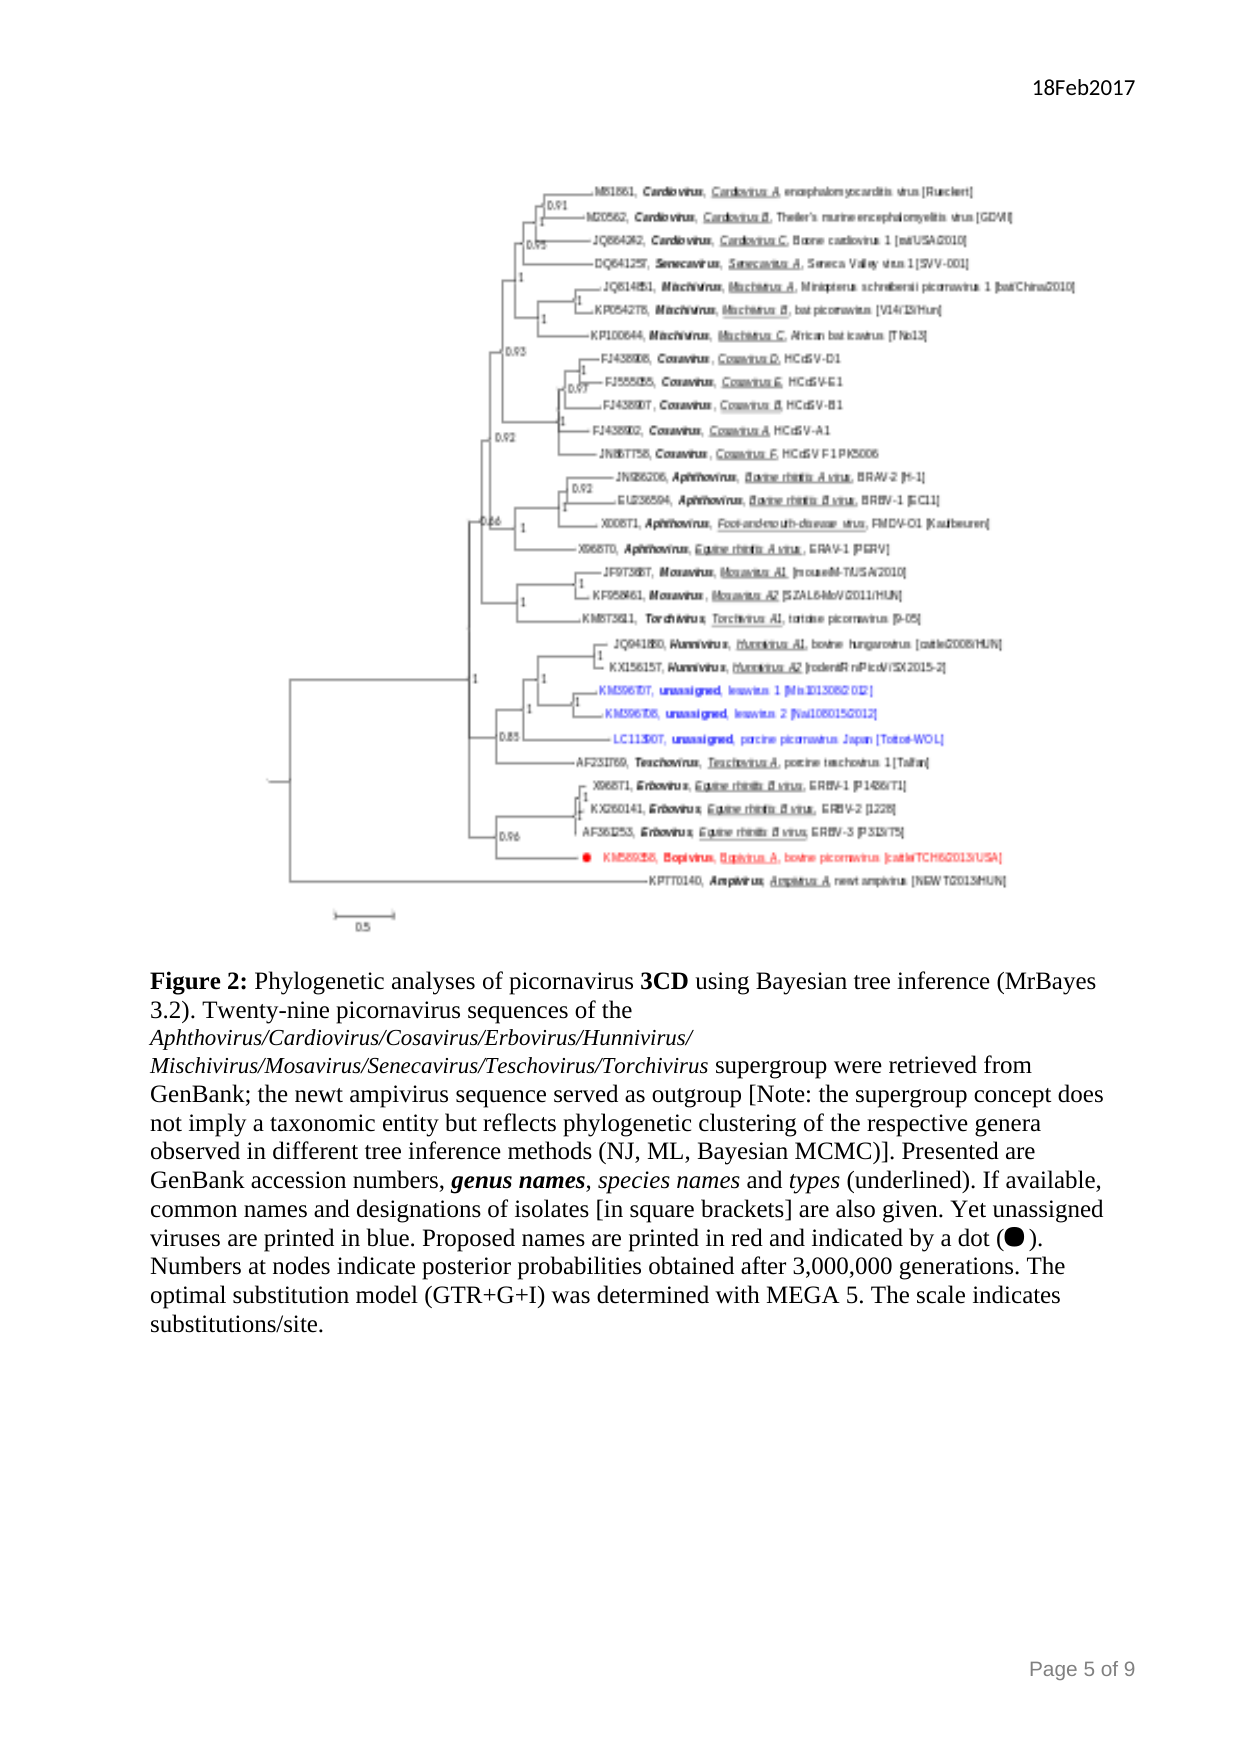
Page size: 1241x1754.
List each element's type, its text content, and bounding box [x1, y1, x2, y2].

text Figure 2: Phylogenetic analyses of picornavirus 3CD using Bayesian tree inference (MrBayes 3.2). Twenty-nine picornavirus sequences of the Aphthovirus/Cardiovirus/Cosavirus/Erbovirus/Hunnivirus/ Mischivirus/Mosavirus/Senecavirus/Teschovirus/Torchivirus supergroup were retrieved from GenBank; the newt ampivirus sequence served as outgroup [Note: the supergroup concept does not imply a taxonomic entity but reflects phylogenetic clustering of the respective genera observed in different tree inference methods (NJ, ML, Bayesian MCMC)]. Presented are GenBank accession numbers, genus names, species names and types (underlined). If available, common names and designations of isolates [in square brackets] are also given. Yet unassigned viruses are printed in blue. Proposed names are printed in red and indicated by a dot (). Numbers at nodes indicate posterior probabilities obtained after 3,000,000 generations. The optimal substitution model (GTR+G+I) was determined with MEGA 5. The scale indicates substitutions/site. [150, 967, 1135, 1338]
